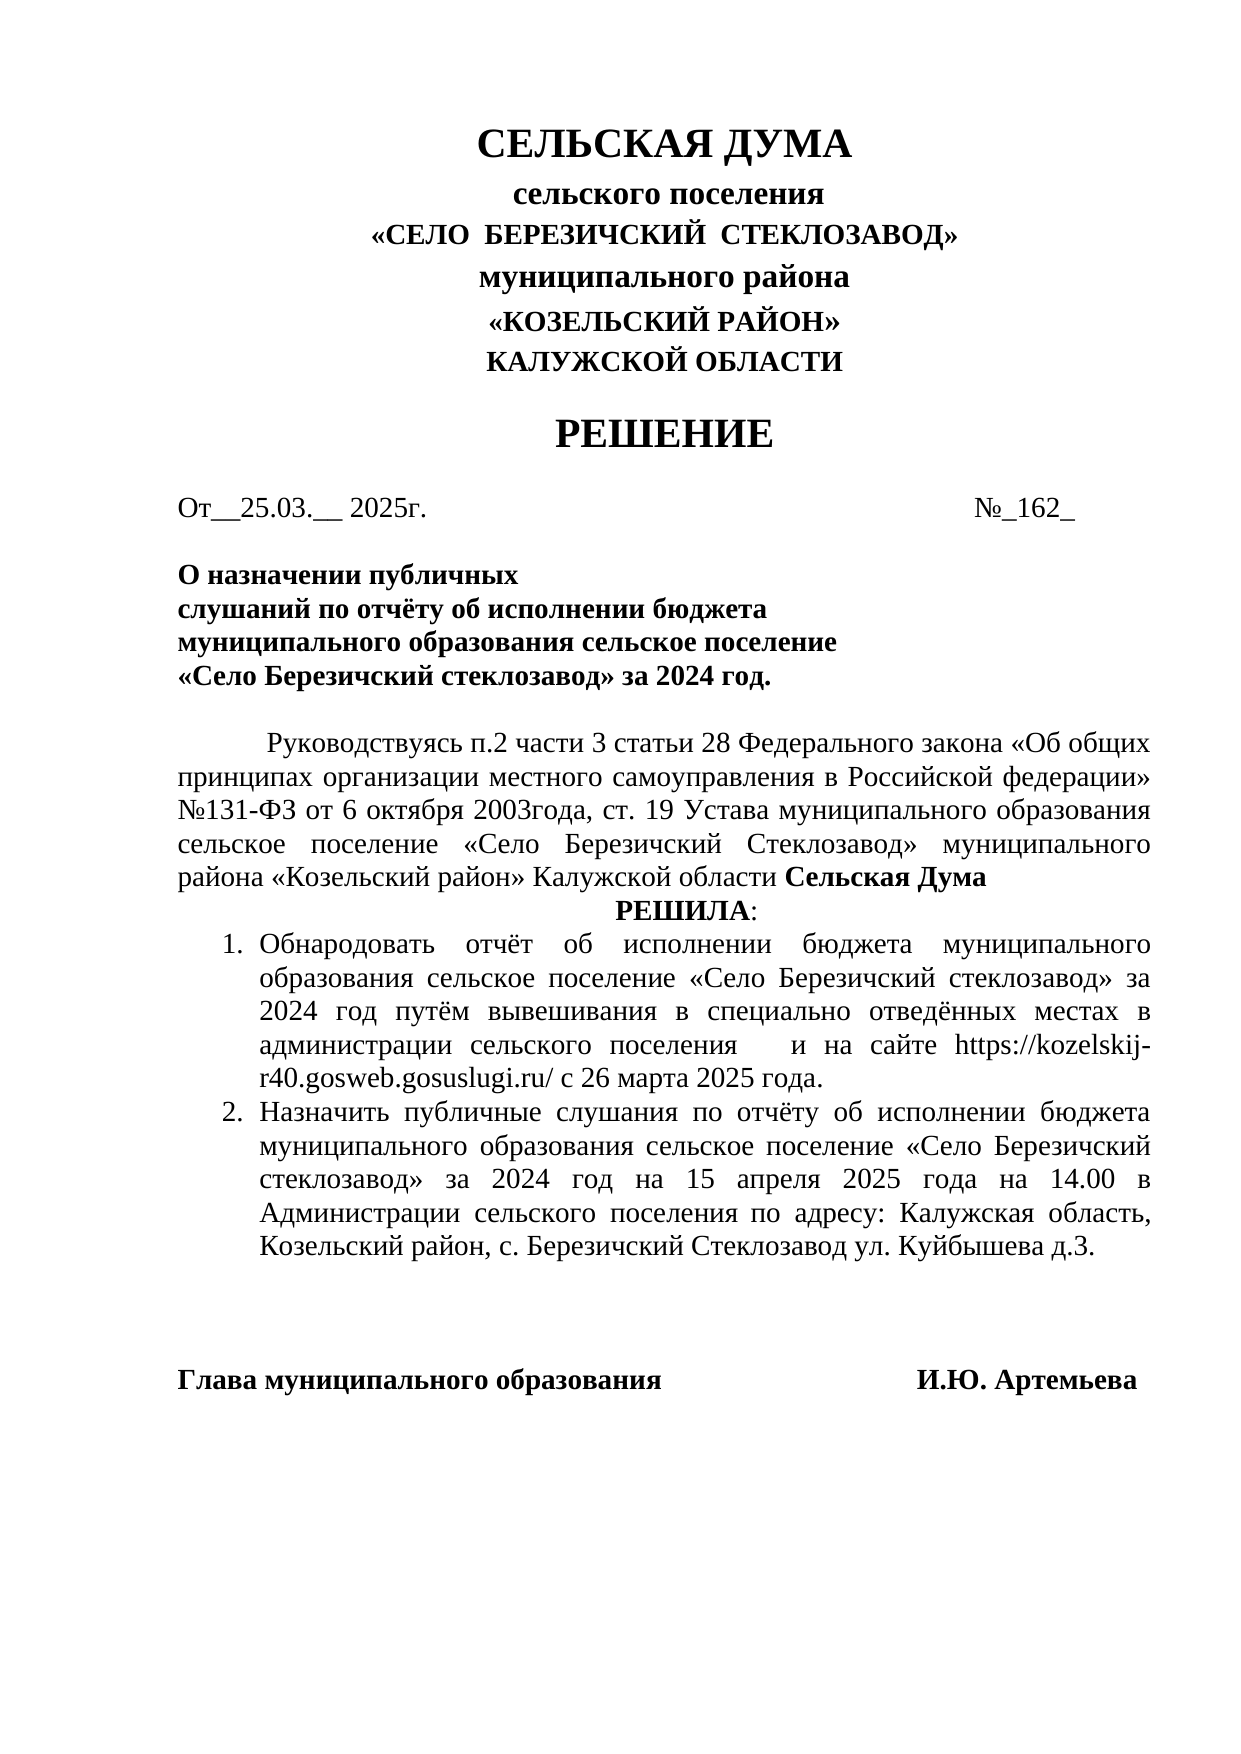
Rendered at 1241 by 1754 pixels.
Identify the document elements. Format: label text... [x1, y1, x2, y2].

list муниципального образования сельское поселение [177, 624, 1152, 658]
list слушаний по отчёту об исполнении бюджета [177, 591, 1152, 624]
list «Село Березичский стеклозавод» за 2024 год. [177, 658, 1152, 692]
text «СЕЛО БЕРЕЗИЧСКИЙ СТЕКЛОЗАВОД» [177, 217, 1152, 251]
text РЕШЕНИЕ [177, 409, 1152, 457]
list Руководствуясь п.2 части 3 статьи 28 Федерального закона «Об общих принципах организации местного самоуправления в Российской федерации» №131-ФЗ от 6 октября 2003года, ст. 19 Устава муниципального образования сельское поселение «Село Березичский Стеклозавод» муниципального района «Козельский район» Калужской области Сельская Дума [177, 725, 1152, 893]
text «КОЗЕЛЬСКИЙ РАЙОН» [177, 300, 1152, 338]
list От__25.03.__ 2025г. №_162_ [177, 490, 1152, 524]
list О назначении публичных [177, 557, 1152, 591]
list Обнародовать отчёт об исполнении бюджета муниципального образования сельское поселение «Село Березичский стеклозавод» за 2024 год путём вывешивания в специально отведённых местах в администрации сельского поселения и на сайте https://kozelskij-r40.gosweb.gosuslugi.ru/ с 26 марта 2025 года. [222, 926, 1152, 1094]
text муниципального района [177, 256, 1152, 294]
text КАЛУЖСКОЙ ОБЛАСТИ [177, 344, 1152, 377]
list Назначить публичные слушания по отчёту об исполнении бюджета муниципального образования сельское поселение «Село Березичский стеклозавод» за 2024 год на 15 апреля 2025 года на 14.00 в Администрации сельского поселения по адресу: Калужская область, Козельский район, с. Березичский Стеклозавод ул. Куйбышева д.3. [222, 1094, 1152, 1262]
text Глава муниципального образования И.Ю. Артемьева [177, 1362, 1152, 1396]
text СЕЛЬСКАЯ ДУМА [177, 118, 1152, 166]
text сельского поселения [177, 173, 1152, 212]
list РЕШИЛА: [177, 893, 1152, 926]
